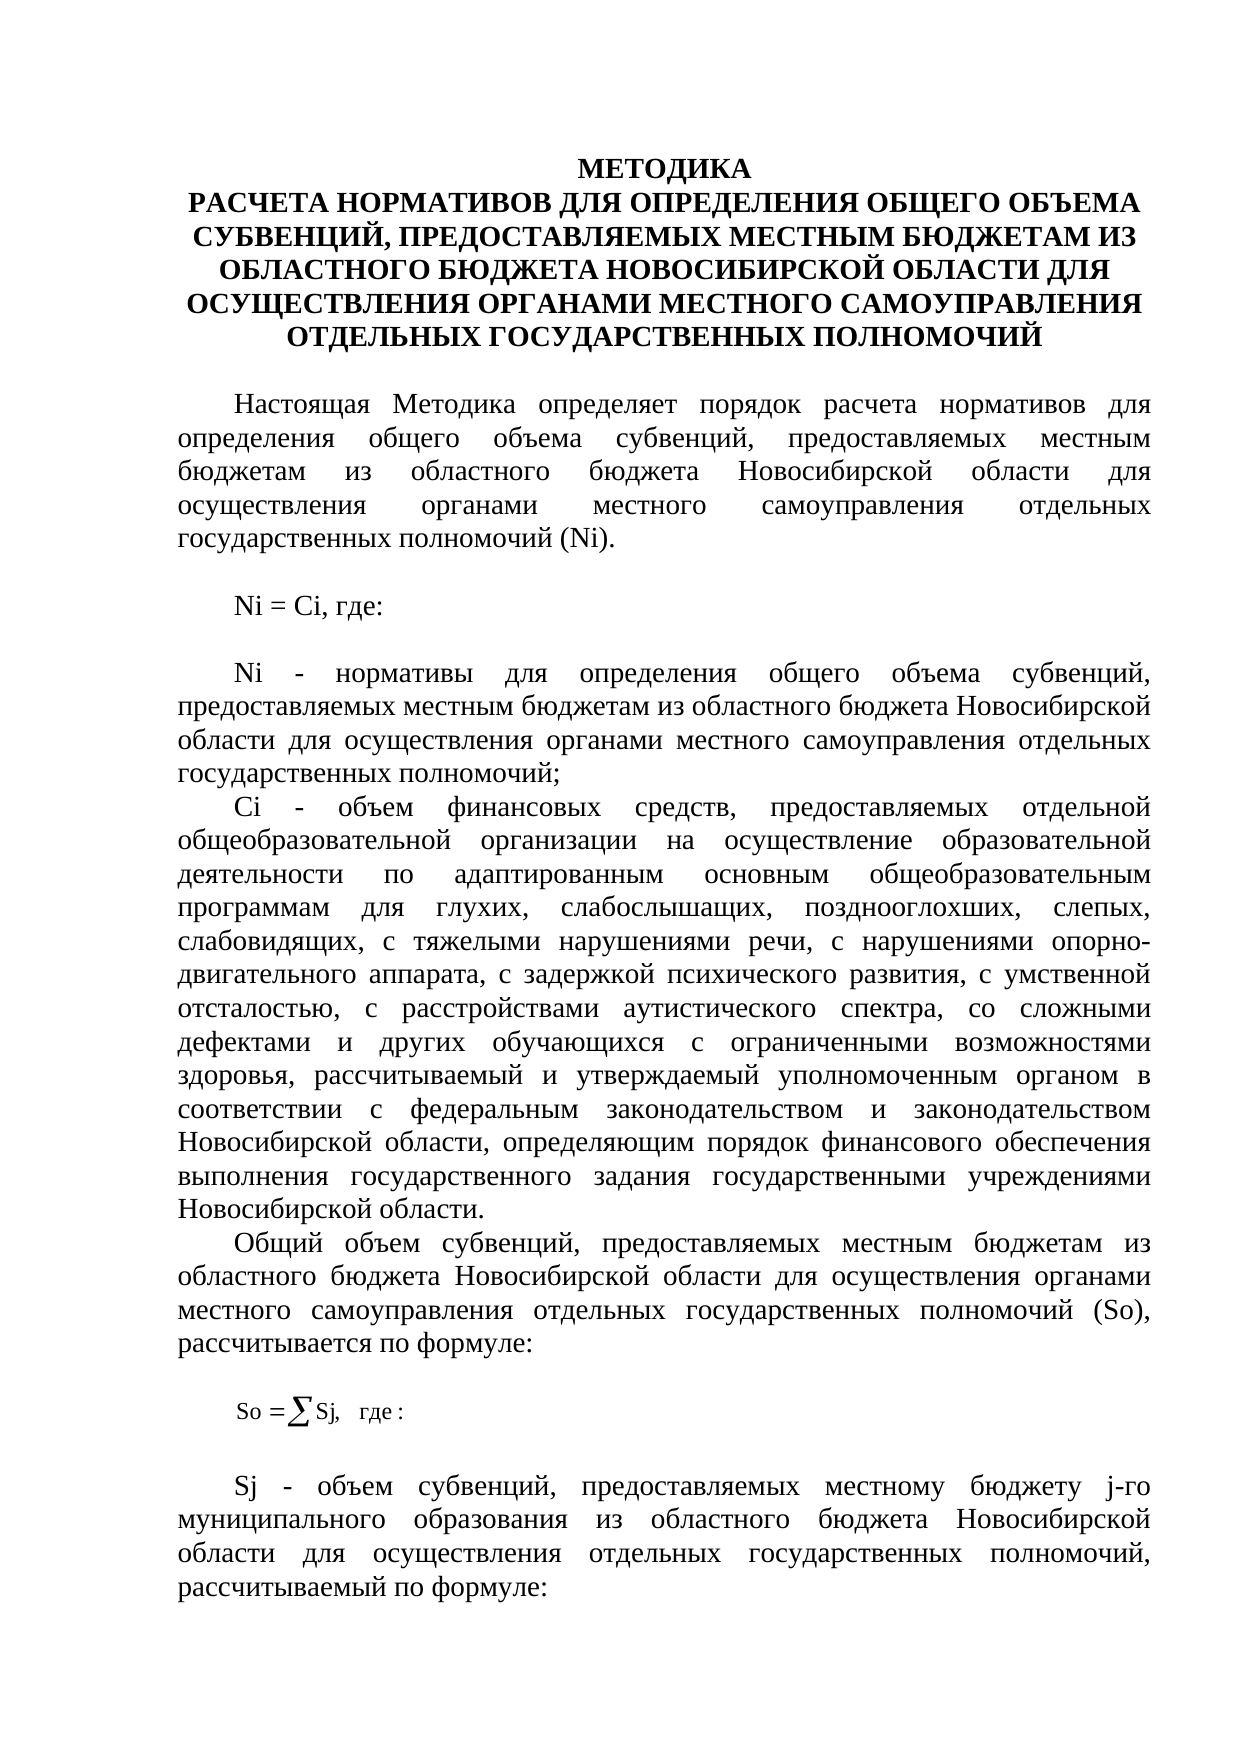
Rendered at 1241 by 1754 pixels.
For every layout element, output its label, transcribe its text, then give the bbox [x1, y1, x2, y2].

text МЕТОДИКА [177, 152, 1152, 185]
text Настоящая Методика определяет порядок расчета нормативов для определения общего объема субвенций, предоставляемых местным бюджетам из областного бюджета Новосибирской области для осуществления органами местного самоуправления отдельных государственных полномочий (Ni). [177, 386, 1152, 554]
text Ni - нормативы для определения общего объема субвенций, предоставляемых местным бюджетам из областного бюджета Новосибирской области для осуществления органами местного самоуправления отдельных государственных полномочий; [177, 655, 1152, 789]
text Общий объем субвенций, предоставляемых местным бюджетам из областного бюджета Новосибирской области для осуществления органами местного самоуправления отдельных государственных полномочий (So), рассчитывается по формуле: [177, 1225, 1152, 1359]
text Sj - объем субвенций, предоставляемых местному бюджету j-го муниципального образования из областного бюджета Новосибирской области для осуществления отдельных государственных полномочий, рассчитываемый по формуле: [177, 1468, 1152, 1602]
text Ni = Ci, где: [177, 588, 1152, 621]
text РАСЧЕТА НОРМАТИВОВ ДЛЯ ОПРЕДЕЛЕНИЯ ОБЩЕГО ОБЪЕМА СУБВЕНЦИЙ, ПРЕДОСТАВЛЯЕМЫХ МЕСТНЫМ БЮДЖЕТАМ ИЗ ОБЛАСТНОГО БЮДЖЕТА НОВОСИБИРСКОЙ ОБЛАСТИ ДЛЯ ОСУЩЕСТВЛЕНИЯ ОРГАНАМИ МЕСТНОГО САМОУПРАВЛЕНИЯ ОТДЕЛЬНЫХ ГОСУДАРСТВЕННЫХ ПОЛНОМОЧИЙ [177, 185, 1152, 353]
text Ci - объем финансовых средств, предоставляемых отдельной общеобразовательной организации на осуществление образовательной деятельности по адаптированным основным общеобразовательным программам для глухих, слабослышащих, позднооглохших, слепых, слабовидящих, с тяжелыми нарушениями речи, с нарушениями опорно-двигательного аппарата, с задержкой психического развития, с умственной отсталостью, с расстройствами аутистического спектра, со сложными дефектами и других обучающихся с ограниченными возможностями здоровья, рассчитываемый и утверждаемый уполномоченным органом в соответствии с федеральным законодательством и законодательством Новосибирской области, определяющим порядок финансового обеспечения выполнения государственного задания государственными учреждениями Новосибирской области. [177, 789, 1152, 1225]
